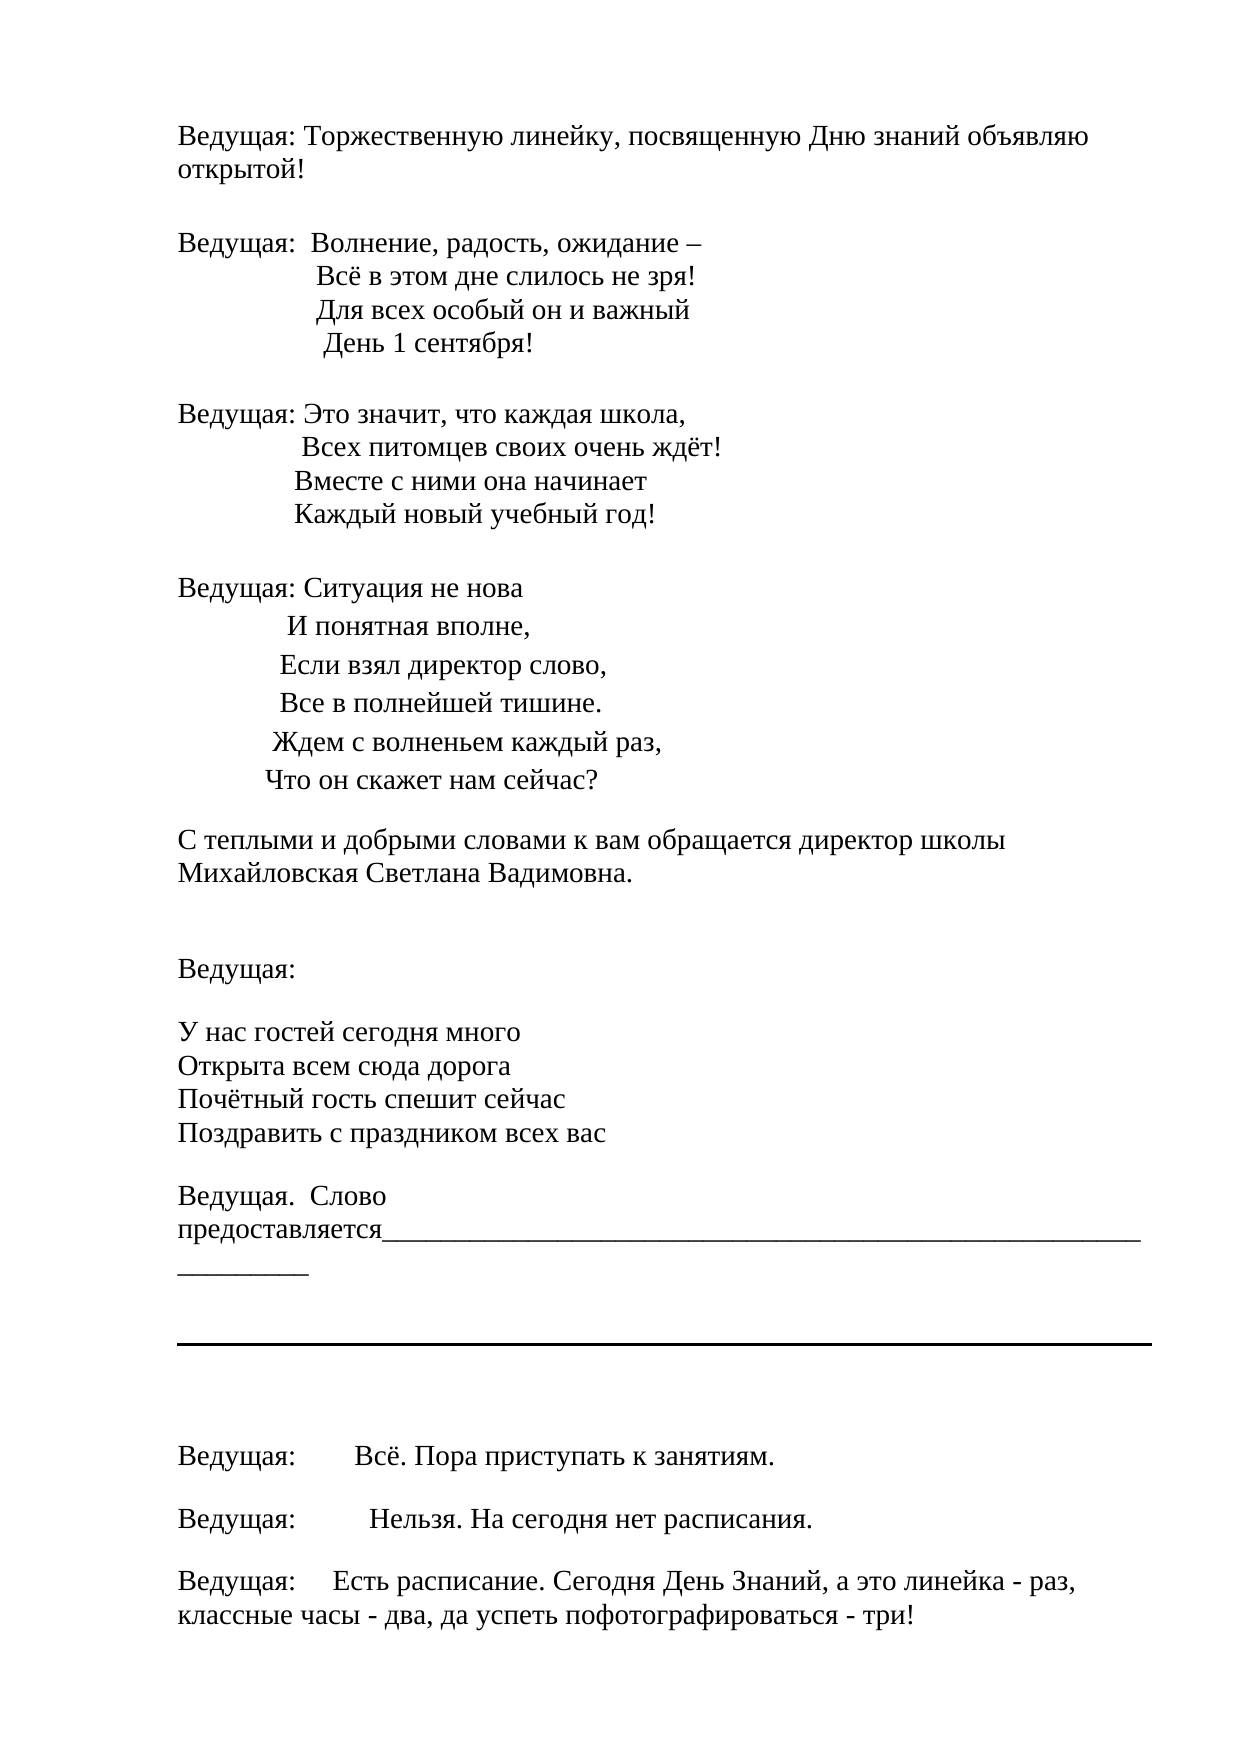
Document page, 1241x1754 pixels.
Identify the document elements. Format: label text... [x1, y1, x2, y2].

text Ведущая. Слово предоставляется_____________________________________________________________ [177, 1178, 1152, 1278]
text Ведущая: Это значит, что каждая школа, Всех питомцев своих очень ждёт! Вместе с ними она начинает Каждый новый учебный год! [177, 362, 1152, 530]
text С теплыми и добрыми словами к вам обращается директор школы Михайловская Светлана Вадимовна. [177, 822, 1152, 889]
text Ведущая: Волнение, радость, ожидание – Всё в этом дне слилось не зря! Для всех особый он и важный День 1 сентября! [177, 225, 1152, 359]
text Ведущая: Есть расписание. Сегодня День Знаний, а это линейка - раз, классные часы - два, да успеть пофотографироваться - три! [177, 1563, 1152, 1631]
text Ведущая: Ситуация не нова И понятная вполне, Если взял директор слово, Все в полнейшей тишине. Ждем с волненьем каждый раз, Что он скажет нам сейчас? [177, 570, 1152, 796]
text Ведущая: Торжественную линейку, посвященную Дню знаний объявляю открытой! [177, 118, 1152, 185]
text Ведущая: Всё. Пора приступать к занятиям. [177, 1438, 1152, 1472]
text Ведущая: [177, 918, 1152, 985]
text У нас гостей сегодня много Открыта всем сюда дорога Почётный гость спешит сейчас Поздравить с праздником всех вас [177, 1014, 1152, 1148]
text Ведущая: Нельзя. На сегодня нет расписания. [177, 1501, 1152, 1534]
